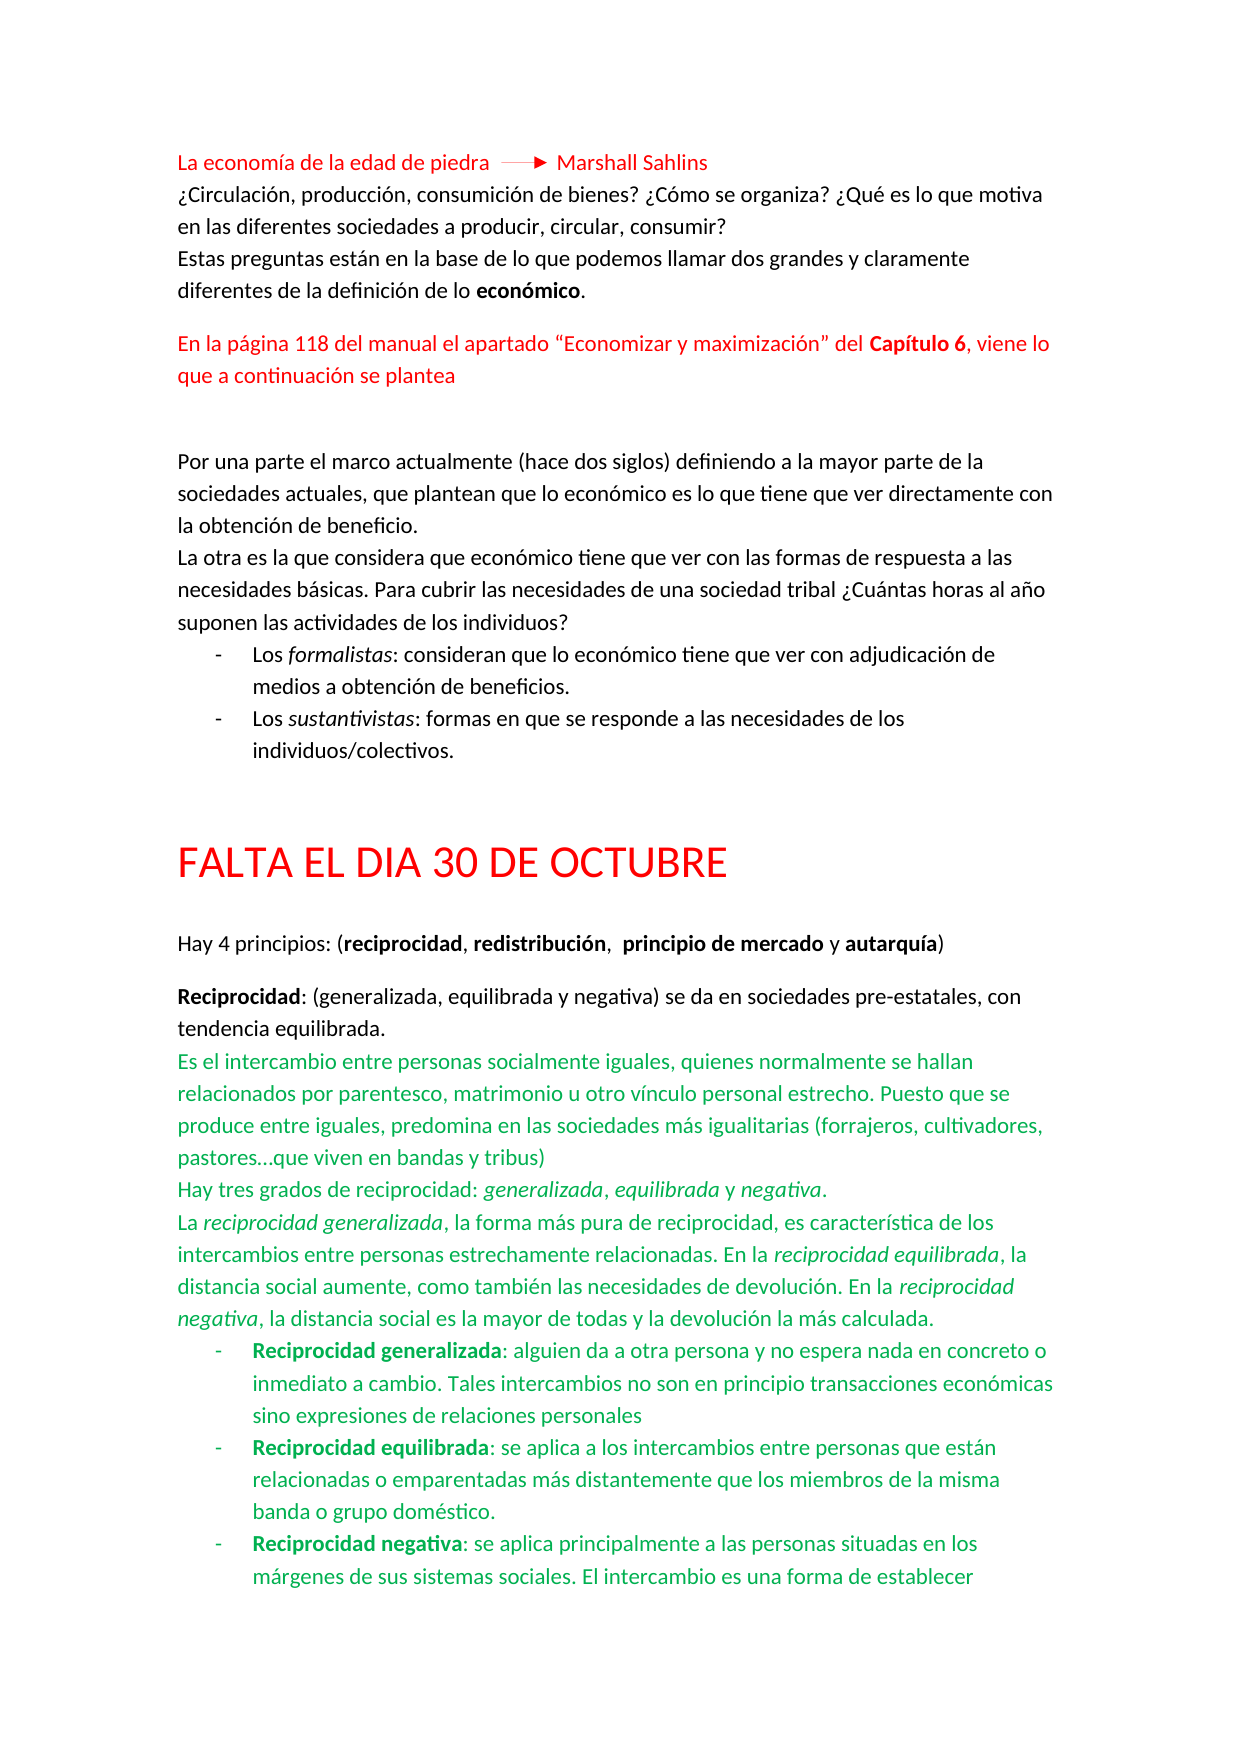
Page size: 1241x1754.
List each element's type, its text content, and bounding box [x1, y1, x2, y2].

list Los formalistas: consideran que lo económico tiene que ver con adjudicación de medios a obtención de beneficios. [215, 640, 1063, 700]
text ¿Circulación, producción, consumición de bienes? ¿Cómo se organiza? ¿Qué es lo que motiva en las diferentes sociedades a producir, circular, consumir? [177, 180, 1063, 240]
text Estas preguntas están en la base de lo que podemos llamar dos grandes y claramente diferentes de la definición de lo económico. [177, 244, 1063, 304]
list Reciprocidad generalizada: alguien da a otra persona y no espera nada en concreto o inmediato a cambio. Tales intercambios no son en principio transacciones económicas sino expresiones de relaciones personales [215, 1336, 1063, 1429]
text Por una parte el marco actualmente (hace dos siglos) definiendo a la mayor parte de la sociedades actuales, que plantean que lo económico es lo que tiene que ver directamente con la obtención de beneficio. [177, 447, 1063, 539]
list Los sustantivistas: formas en que se responde a las necesidades de los individuos/colectivos. [215, 704, 1063, 764]
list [215, 1529, 1063, 1590]
text Hay 4 principios: (reciprocidad, redistribución, principio de mercado y autarquía) [177, 929, 1063, 957]
text Es el intercambio entre personas socialmente iguales, quienes normalmente se hallan relacionados por parentesco, matrimonio u otro vínculo personal estrecho. Puesto que se produce entre iguales, predomina en las sociedades más igualitarias (forrajeros, cultivadores, pastores…que viven en bandas y tribus) [177, 1047, 1063, 1171]
text Hay tres grados de reciprocidad: generalizada, equilibrada y negativa. [177, 1176, 1063, 1203]
text La economía de la edad de piedra Marshall Sahlins [177, 148, 1063, 176]
text La reciprocidad generalizada, la forma más pura de reciprocidad, es característica de los intercambios entre personas estrechamente relacionadas. En la reciprocidad equilibrada, la distancia social aumente, como también las necesidades de devolución. En la reciprocidad negativa, la distancia social es la mayor de todas y la devolución la más calculada. [177, 1208, 1063, 1332]
text FALTA EL DIA 30 DE OCTUBRE [177, 833, 1063, 889]
text La otra es la que considera que económico tiene que ver con las formas de respuesta a las necesidades básicas. Para cubrir las necesidades de una sociedad tribal ¿Cuántas horas al año suponen las actividades de los individuos? [177, 543, 1063, 636]
list Reciprocidad equilibrada: se aplica a los intercambios entre personas que están relacionadas o emparentadas más distantemente que los miembros de la misma banda o grupo doméstico. [215, 1433, 1063, 1525]
text Reciprocidad: (generalizada, equilibrada y negativa) se da en sociedades pre-estatales, con tendencia equilibrada. [177, 982, 1063, 1043]
text En la página 118 del manual el apartado “Economizar y maximización” del Capítulo 6, viene lo que a continuación se plantea [177, 329, 1063, 389]
